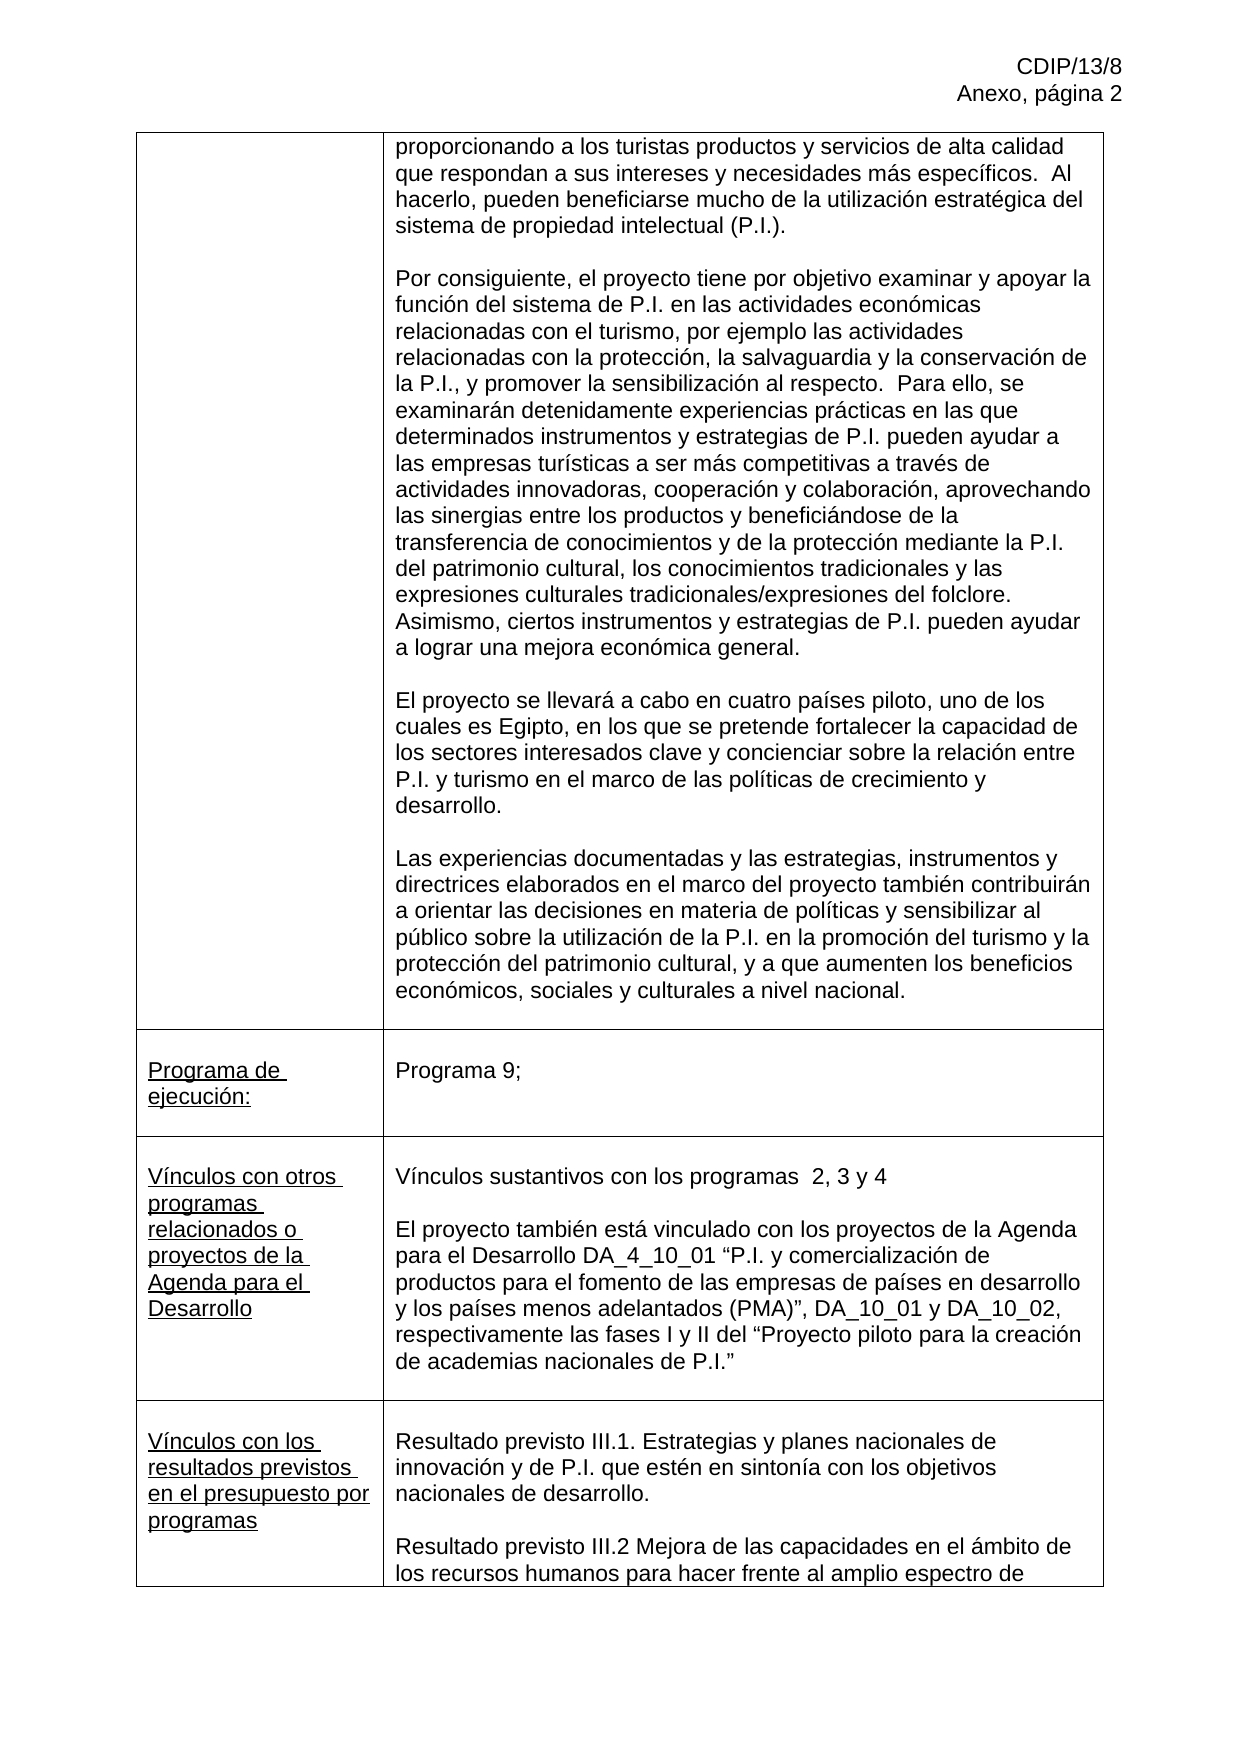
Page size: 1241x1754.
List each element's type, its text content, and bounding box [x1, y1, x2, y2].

table_cell Vínculos sustantivos con los programas 2, 3 y 4 El proyecto también está vinculado con los proyectos de la Agenda para el Desarrollo DA_4_10_01 “P.I. y comercialización de productos para el fomento de las empresas de países en desarrollo y los países menos adelantados (PMA)”, DA_10_01 y DA_10_02, respectivamente las fases I y II del “Proyecto piloto para la creación de academias nacionales de P.I.” [384, 1137, 1103, 1400]
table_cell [137, 1401, 383, 1586]
table_cell Vínculos con otros programas relacionados o proyectos de la Agenda para el Desarrollo [137, 1137, 383, 1400]
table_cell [384, 1401, 1103, 1586]
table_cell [384, 133, 1103, 1029]
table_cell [137, 133, 383, 1029]
table_cell Programa de ejecución: [137, 1030, 383, 1136]
table_cell Programa 9; [384, 1030, 1103, 1136]
